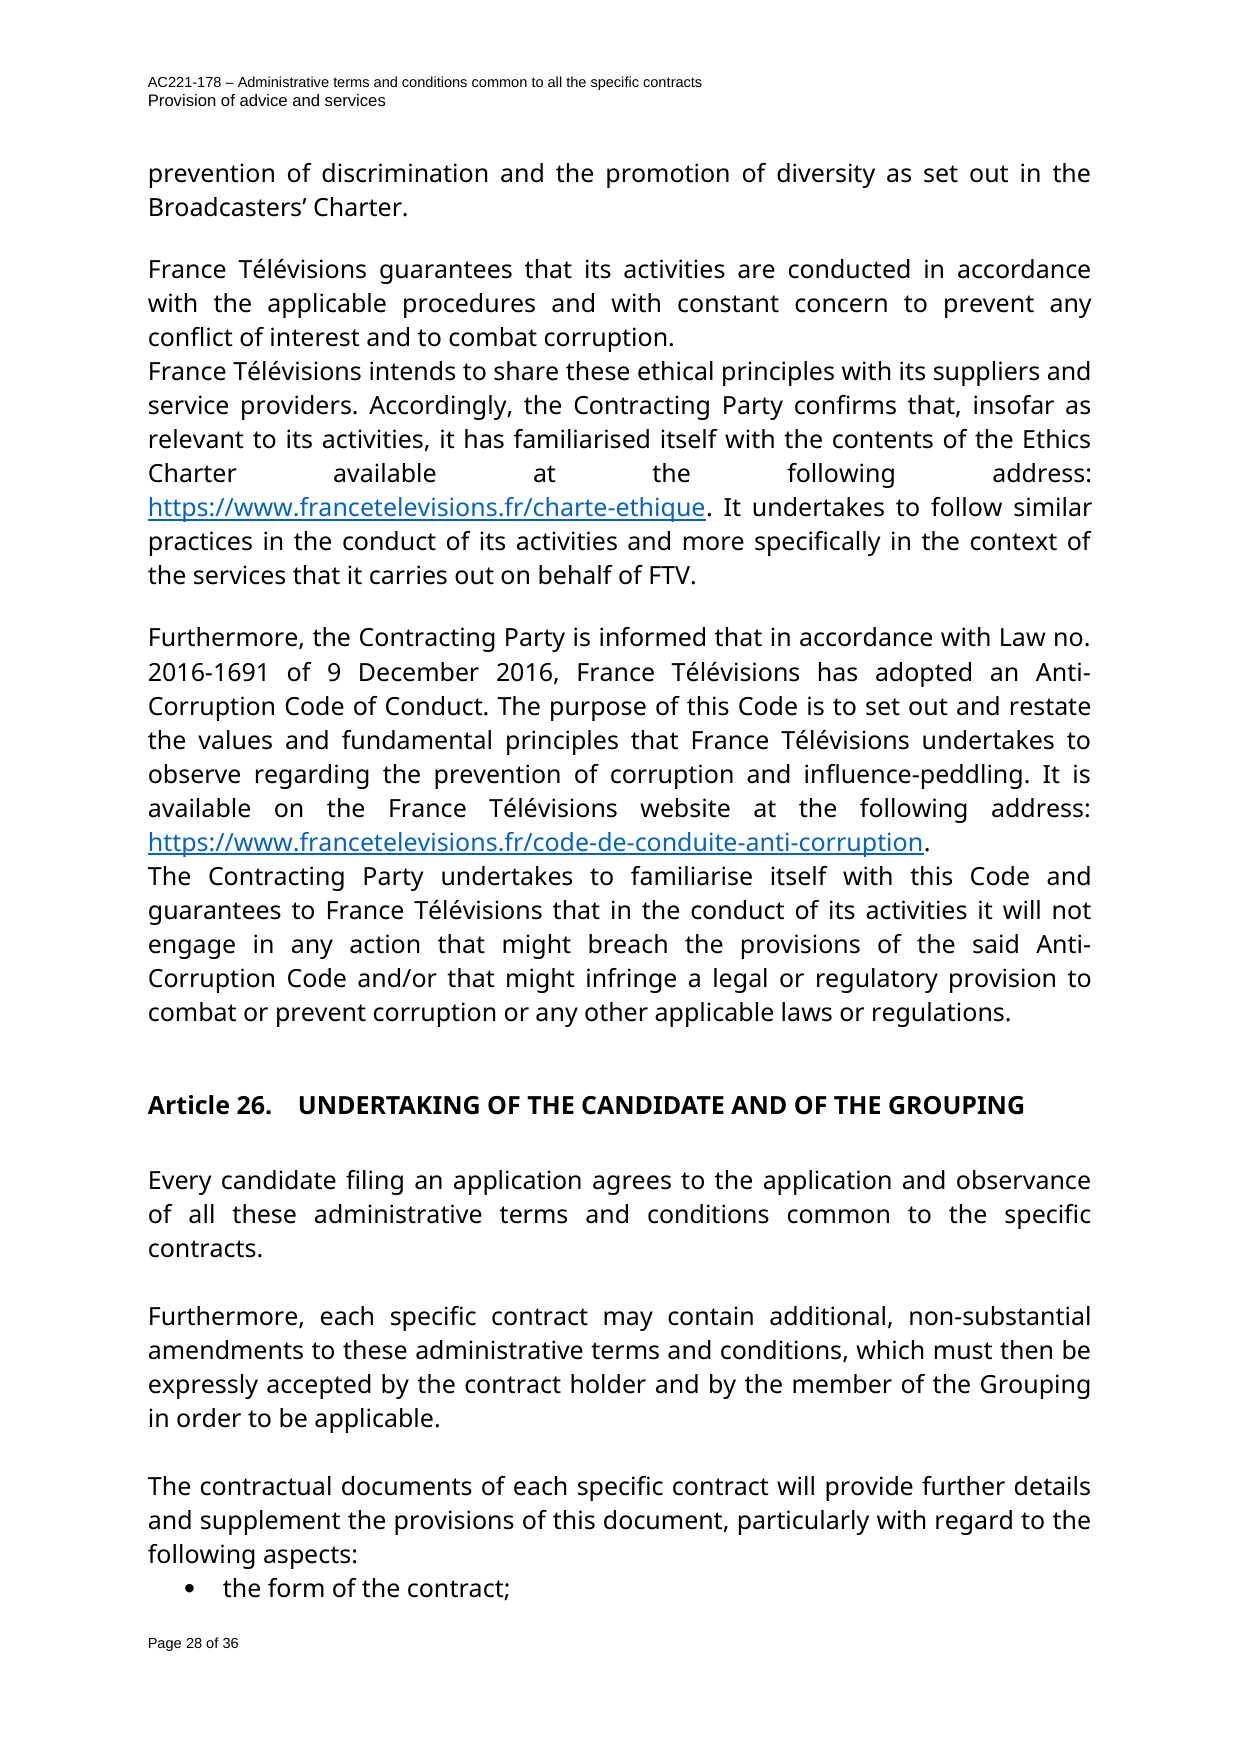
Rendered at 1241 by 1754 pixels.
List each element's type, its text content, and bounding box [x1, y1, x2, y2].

list the form of the contract; [185, 1571, 1092, 1605]
text The Contracting Party undertakes to familiarise itself with this Code and guarantees to France Télévisions that in the conduct of its activities it will not engage in any action that might breach the provisions of the said Anti-Corruption Code and/or that might infringe a legal or regulatory provision to combat or prevent corruption or any other applicable laws or regulations. [148, 858, 1092, 1029]
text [148, 155, 1092, 223]
text The contractual documents of each specific contract will provide further details and supplement the provisions of this document, particularly with regard to the following aspects: [148, 1469, 1092, 1571]
text Furthermore, each specific contract may contain additional, non-substantial amendments to these administrative terms and conditions, which must then be expressly accepted by the contract holder and by the member of the Grouping in order to be applicable. [148, 1298, 1092, 1435]
text France Télévisions intends to share these ethical principles with its suppliers and service providers. Accordingly, the Contracting Party confirms that, insofar as relevant to its activities, it has familiarised itself with the contents of the Ethics Charter available at the following address: https://www.francetelevisions.fr/charte-ethique. It undertakes to follow similar practices in the conduct of its activities and more specifically in the context of the services that it carries out on behalf of FTV. [148, 354, 1092, 592]
text France Télévisions guarantees that its activities are conducted in accordance with the applicable procedures and with constant concern to prevent any conflict of interest and to combat corruption. [148, 251, 1092, 354]
list UNDERTAKING OF THE CANDIDATE AND OF THE GROUPING [148, 1088, 1092, 1122]
text Every candidate filing an application agrees to the application and observance of all these administrative terms and conditions common to the specific contracts. [148, 1162, 1092, 1264]
text Furthermore, the Contracting Party is informed that in accordance with Law no. 2016-1691 of 9 December 2016, France Télévisions has adopted an Anti-Corruption Code of Conduct. The purpose of this Code is to set out and restate the values and fundamental principles that France Télévisions undertakes to observe regarding the prevention of corruption and influence-peddling. It is available on the France Télévisions website at the following address: https://www.francetelevisions.fr/code-de-conduite-anti-corruption. [148, 620, 1092, 858]
